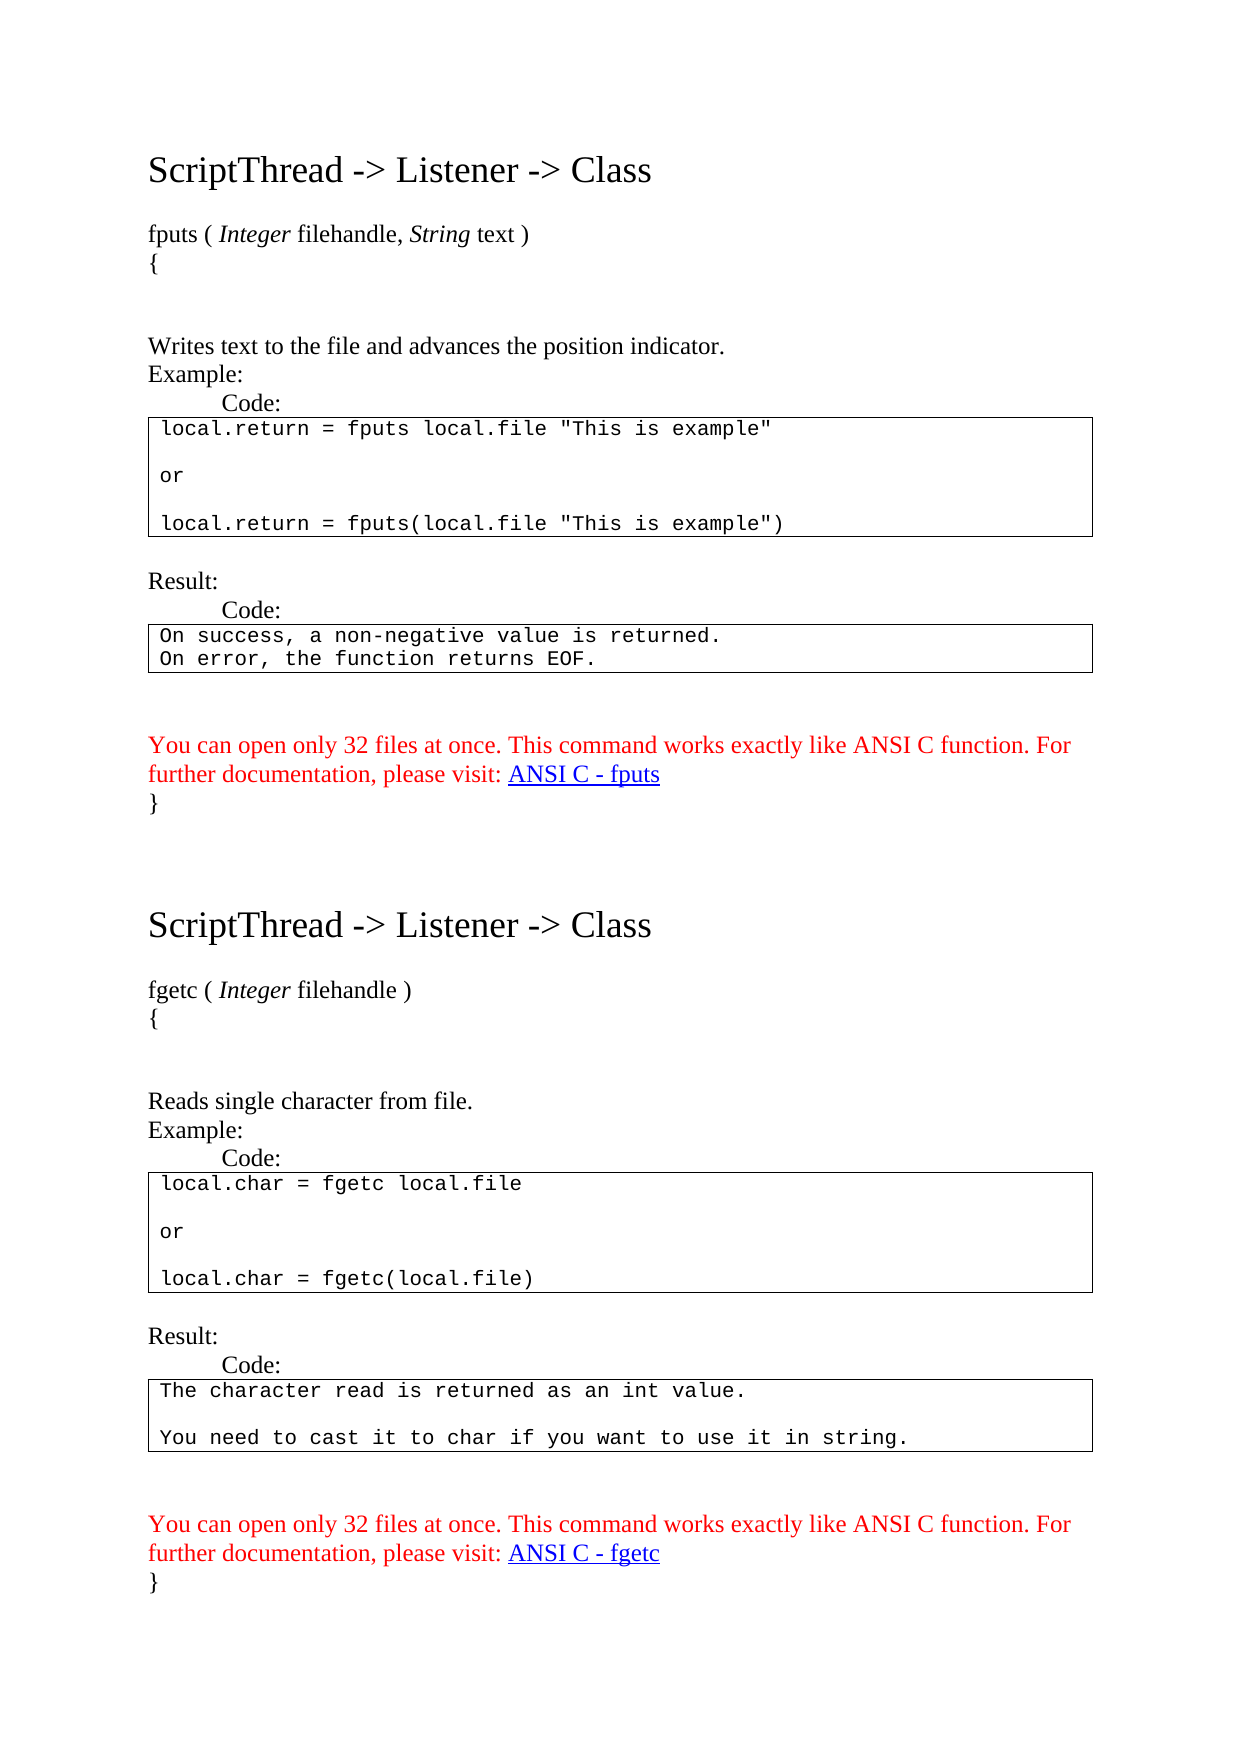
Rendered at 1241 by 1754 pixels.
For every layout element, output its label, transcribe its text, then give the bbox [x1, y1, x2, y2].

text Result: [148, 1321, 1093, 1350]
text Reads single character from file. Example: [148, 1057, 1093, 1143]
text Code: [148, 595, 1093, 623]
text You can open only 32 files at once. This command works exactly like ANSI C function. For further documentation, please visit: ANSI C - fputs } ScriptThread -> Listener -> Class fgetc ( Integer filehandle ) { [148, 702, 1093, 1032]
table_header On success, a non-negative value is returned. On error, the function returns EOF. [149, 625, 1092, 672]
table_header The character read is returned as an int value. You need to cast it to char if you want to use it in string. [149, 1380, 1092, 1451]
text Code: [148, 1350, 1093, 1379]
text Result: [148, 566, 1093, 595]
table_header local.return = fputs local.file "This is example" or local.return = fputs(local.file "This is example") [149, 418, 1092, 536]
table_header local.char = fgetc local.file or local.char = fgetc(local.file) [149, 1173, 1092, 1292]
text Code: [148, 388, 1093, 417]
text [148, 148, 1093, 277]
text Writes text to the file and advances the position indicator. Example: [148, 302, 1093, 388]
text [148, 1481, 1093, 1596]
text Code: [148, 1143, 1093, 1172]
